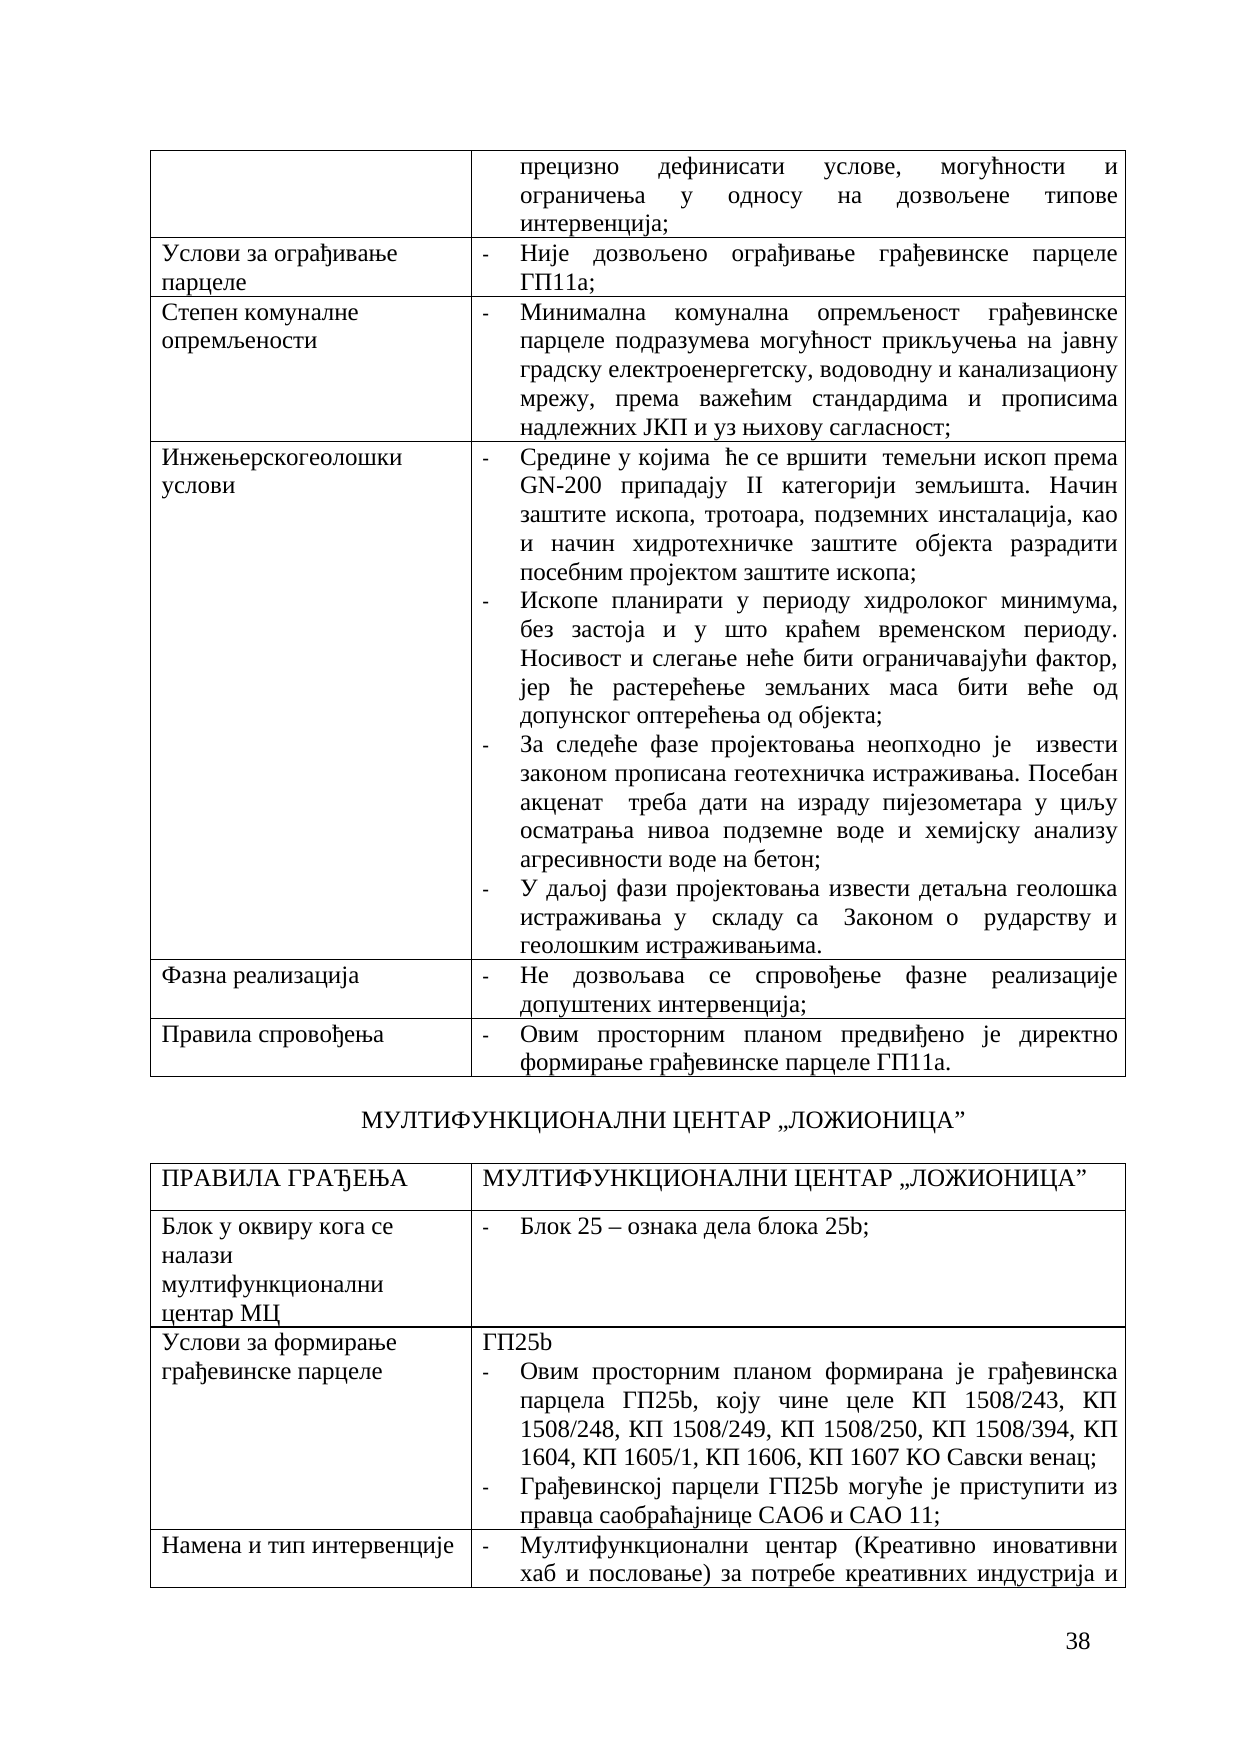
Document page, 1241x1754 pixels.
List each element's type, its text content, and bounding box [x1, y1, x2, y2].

table_cell Није дозвољено ограђивање грађевинске парцеле ГП11а; [472, 238, 1125, 296]
table_cell Овим просторним планом предвиђено је директно формирање грађевинске парцеле ГП11а. [472, 1019, 1125, 1076]
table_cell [151, 151, 471, 237]
table_cell Минимална комунална опремљеност грађевинске парцеле подразумева могућност прикључења на јавну градску електроенергетску, водоводну и канализациону мрежу, према важећим стандардима и прописима надлежних ЈКП и уз њихову сагласност; [472, 297, 1125, 441]
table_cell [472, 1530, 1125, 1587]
table_cell Фазна реализација [151, 960, 471, 1018]
table_cell ГП25b Овим просторним планом формирана је грађевинска парцела ГП25b, коју чине целе КП 1508/243, КП 1508/248, КП 1508/249, КП 1508/250, КП 1508/394, КП 1604, КП 1605/1, КП 1606, КП 1607 КО Савски венац; Грађевинској парцели ГП25b могуће је приступити из правца саобраћајнице САО6 и САО 11; [472, 1328, 1125, 1529]
table_header MУЛТИФУНКЦИОНАЛНИ ЦЕНТАР „ЛОЖИОНИЦА” [472, 1164, 1125, 1210]
table_cell Блок у оквиру кога се налази мултифункционални центар МЦ [151, 1211, 471, 1326]
text МУЛТИФУНКЦИОНАЛНИ ЦЕНТАР „ЛОЖИОНИЦА” [150, 1106, 1095, 1134]
table_cell Услови за формирање грађевинске парцеле [151, 1328, 471, 1529]
table_cell Правила спровођења [151, 1019, 471, 1076]
table_header ПРАВИЛА ГРАЂЕЊА [151, 1164, 471, 1210]
table_cell Инжењерскогеолошки услови [151, 442, 471, 959]
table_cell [151, 1530, 471, 1587]
table_cell Услови за ограђивање парцеле [151, 238, 471, 296]
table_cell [472, 151, 1125, 237]
table_cell Средине у којима ће се вршити темељни ископ према GN-200 припадају II категорији земљишта. Начин заштите ископа, тротоара, подземних инсталација, као и начин хидротехничке заштите објекта разрадити посебним пројектом заштите ископа; Ископе планирати у периоду хидролоког минимума, без застоја и у што краћем временском периоду. Носивост и слегање неће бити ограничавајући фактор, јер ће растерећење земљаних маса бити веће од допунског оптерећења од објекта; За следеће фазе пројектовања неопходно је извести законом прописана геотехничка истраживања. Посебан акценат треба дати на израду пијезометара у циљу осматрања нивоа подземне воде и хемијску анализу агресивности воде на бетон; У даљој фази пројектовања извести детаљна геолошка истраживања у складу са Законом о рударству и геолошким истраживањима. [472, 442, 1125, 959]
table_cell Степен комуналне опремљености [151, 297, 471, 441]
table_cell Блок 25 – ознака дела блока 25b; [472, 1211, 1125, 1326]
table_cell Не дозвољава се спровођење фазне реализације допуштених интервенција; [472, 960, 1125, 1018]
